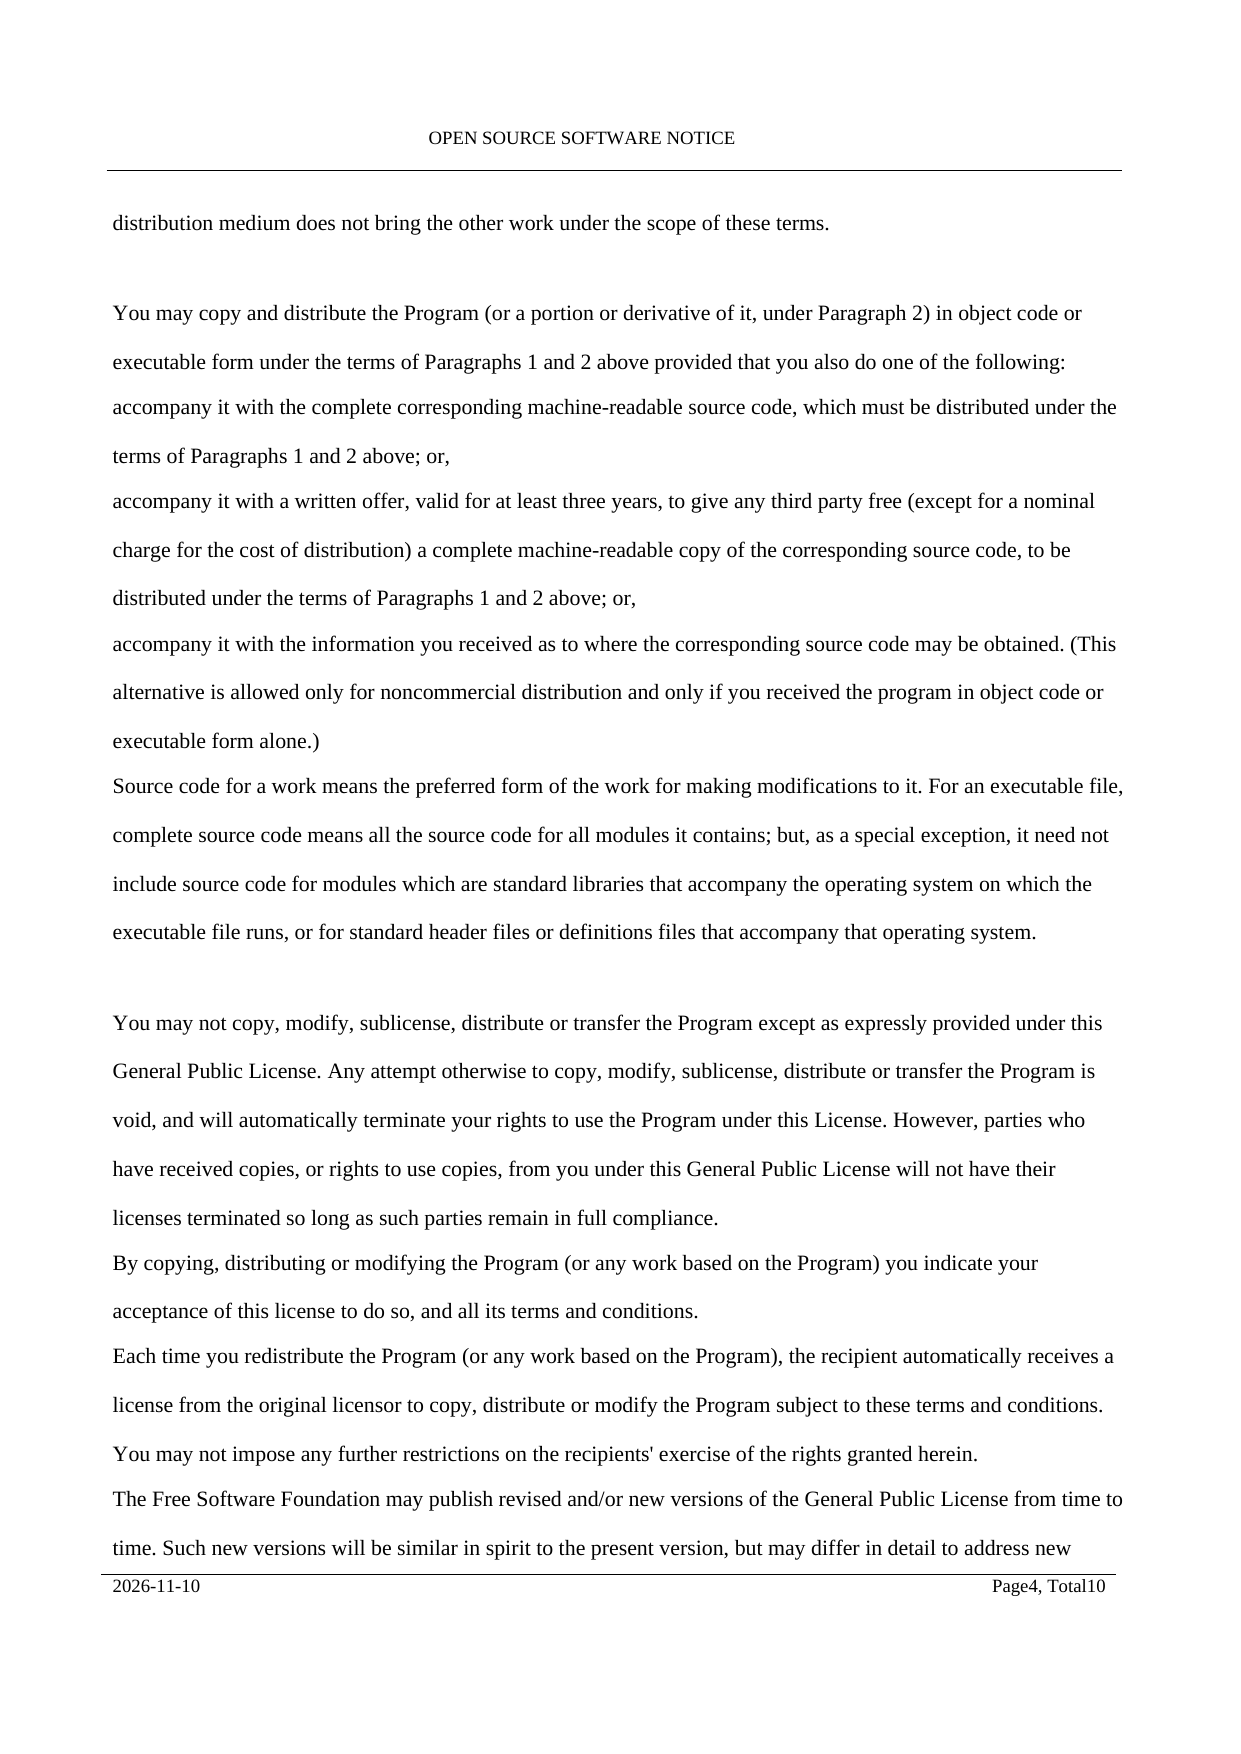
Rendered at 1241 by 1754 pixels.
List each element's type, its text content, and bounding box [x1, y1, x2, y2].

text You may copy and distribute the Program (or a portion or derivative of it, under Paragraph 2) in object code or executable form under the terms of Paragraphs 1 and 2 above provided that you also do one of the following: [112, 297, 1128, 378]
text accompany it with the information you received as to where the corresponding source code may be obtained. (This alternative is allowed only for noncommercial distribution and only if you received the program in object code or executable form alone.) [112, 627, 1128, 757]
text Each time you redistribute the Program (or any work based on the Program), the recipient automatically receives a license from the original licensor to copy, distribute or modify the Program subject to these terms and conditions. You may not impose any further restrictions on the recipients' exercise of the rights granted herein. [112, 1340, 1128, 1470]
text accompany it with the complete corresponding machine-readable source code, which must be distributed under the terms of Paragraphs 1 and 2 above; or, [112, 390, 1128, 472]
text By copying, distributing or modifying the Program (or any work based on the Program) you indicate your acceptance of this license to do so, and all its terms and conditions. [112, 1246, 1128, 1327]
text Source code for a work means the preferred form of the work for making modifications to it. For an executable file, complete source code means all the source code for all modules it contains; but, as a special exception, it need not include source code for modules which are standard libraries that accompany the operating system on which the executable file runs, or for standard header files or definitions files that accompany that operating system. [112, 769, 1128, 948]
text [112, 206, 1128, 239]
text accompany it with a written offer, valid for at least three years, to give any third party free (except for a nominal charge for the cost of distribution) a complete machine-readable copy of the corresponding source code, to be distributed under the terms of Paragraphs 1 and 2 above; or, [112, 484, 1128, 614]
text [112, 1482, 1128, 1564]
text You may not copy, modify, sublicense, distribute or transfer the Program except as expressly provided under this General Public License. Any attempt otherwise to copy, modify, sublicense, distribute or transfer the Program is void, and will automatically terminate your rights to use the Program under this License. However, parties who have received copies, or rights to use copies, from you under this General Public License will not have their licenses terminated so long as such parties remain in full compliance. [112, 1006, 1128, 1233]
